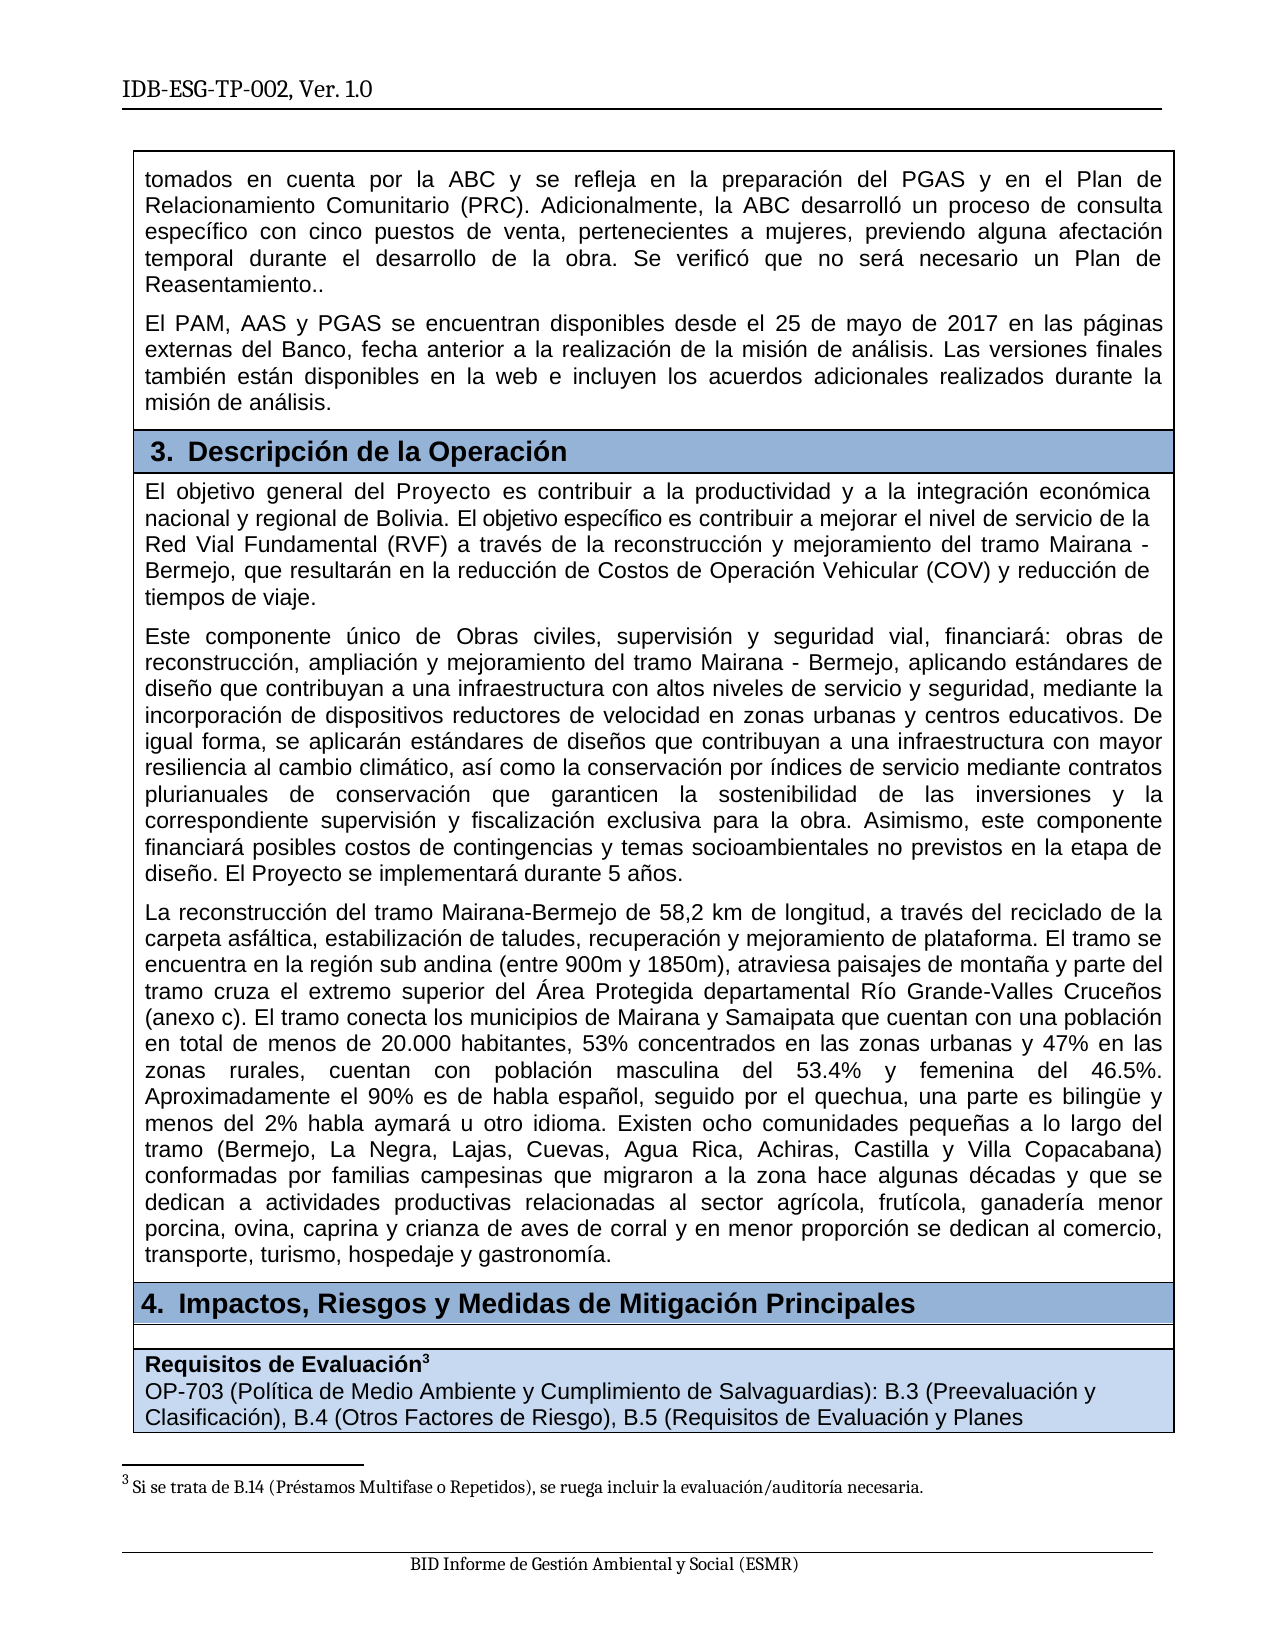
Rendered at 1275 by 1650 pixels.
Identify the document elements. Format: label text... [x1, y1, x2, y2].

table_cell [134, 152, 1173, 429]
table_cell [134, 1350, 1173, 1432]
table_cell [134, 1325, 1173, 1348]
table_cell Impactos, Riesgos y Medidas de Mitigación Principales [134, 1283, 1173, 1323]
table_cell Descripción de la Operación [134, 431, 1173, 472]
table_cell El objetivo general del Proyecto es contribuir a la productividad y a la integración económica nacional y regional de Bolivia. El objetivo específico es contribuir a mejorar el nivel de servicio de la Red Vial Fundamental (RVF) a través de la reconstrucción y mejoramiento del tramo Mairana - Bermejo, que resultarán en la reducción de Costos de Operación Vehicular (COV) y reducción de tiempos de viaje. Este componente único de Obras civiles, supervisión y seguridad vial, financiará: obras de reconstrucción, ampliación y mejoramiento del tramo Mairana - Bermejo, aplicando estándares de diseño que contribuyan a una infraestructura con altos niveles de servicio y seguridad, mediante la incorporación de dispositivos reductores de velocidad en zonas urbanas y centros educativos. De igual forma, se aplicarán estándares de diseños que contribuyan a una infraestructura con mayor resiliencia al cambio climático, así como la conservación por índices de servicio mediante contratos plurianuales de conservación que garanticen la sostenibilidad de las inversiones y la correspondiente supervisión y fiscalización exclusiva para la obra. Asimismo, este componente financiará posibles costos de contingencias y temas socioambientales no previstos en la etapa de diseño. El Proyecto se implementará durante 5 años. La reconstrucción del tramo Mairana-Bermejo de 58,2 km de longitud, a través del reciclado de la carpeta asfáltica, estabilización de taludes, recuperación y mejoramiento de plataforma. El tramo se encuentra en la región sub andina (entre 900m y 1850m), atraviesa paisajes de montaña y parte del tramo cruza el extremo superior del Área Protegida departamental Río Grande-Valles Cruceños (anexo c). El tramo conecta los municipios de Mairana y Samaipata que cuentan con una población en total de menos de 20.000 habitantes, 53% concentrados en las zonas urbanas y 47% en las zonas rurales, cuentan con población masculina del 53.4% y femenina del 46.5%. Aproximadamente el 90% es de habla español, seguido por el quechua, una parte es bilingüe y menos del 2% habla aymará u otro idioma. Existen ocho comunidades pequeñas a lo largo del tramo (Bermejo, La Negra, Lajas, Cuevas, Agua Rica, Achiras, Castilla y Villa Copacabana) conformadas por familias campesinas que migraron a la zona hace algunas décadas y que se dedican a actividades productivas relacionadas al sector agrícola, frutícola, ganadería menor porcina, ovina, caprina y crianza de aves de corral y en menor proporción se dedican al comercio, transporte, turismo, hospedaje y gastronomía. [134, 474, 1173, 1282]
